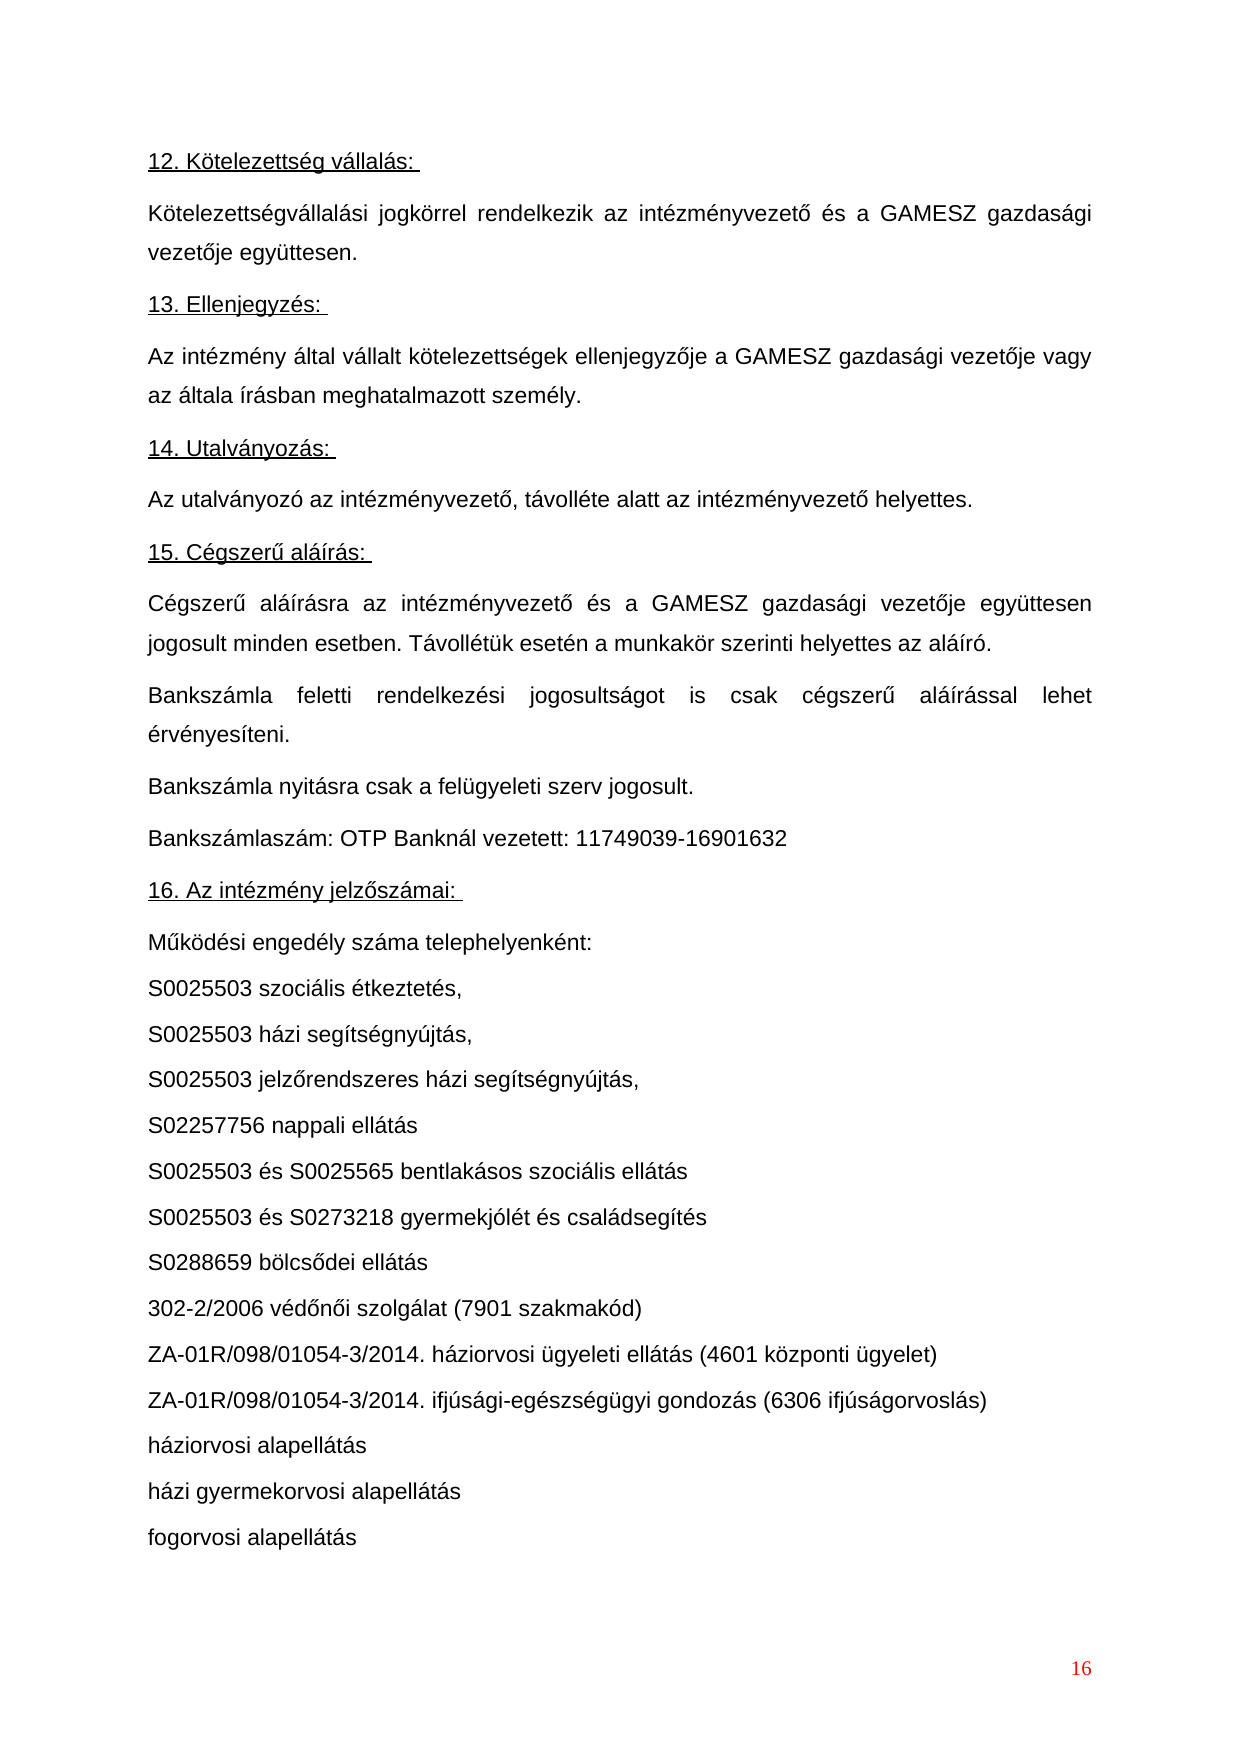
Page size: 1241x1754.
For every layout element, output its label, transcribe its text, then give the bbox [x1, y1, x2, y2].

text 16. Az intézmény jelzőszámai: [148, 877, 1093, 904]
text S0025503 jelzőrendszeres házi segítségnyújtás, [148, 1066, 1093, 1093]
text háziorvosi alapellátás [148, 1432, 1093, 1459]
text Az intézmény által vállalt kötelezettségek ellenjegyzője a GAMESZ gazdasági vezetője vagy az általa írásban meghatalmazott személy. [148, 343, 1093, 409]
text házi gyermekorvosi alapellátás [148, 1478, 1093, 1504]
text S0025503 házi segítségnyújtás, [148, 1021, 1093, 1047]
text fogorvosi alapellátás [148, 1524, 1093, 1550]
text S0025503 szociális étkeztetés, [148, 975, 1093, 1001]
text S0288659 bölcsődei ellátás [148, 1249, 1093, 1276]
text S0025503 és S0025565 bentlakásos szociális ellátás [148, 1158, 1093, 1184]
text Működési engedély száma telephelyenként: [148, 929, 1093, 956]
text Kötelezettségvállalási jogkörrel rendelkezik az intézményvezető és a GAMESZ gazdasági vezetője együttesen. [148, 199, 1093, 265]
text ZA-01R/098/01054-3/2014. háziorvosi ügyeleti ellátás (4601 központi ügyelet) [148, 1341, 1093, 1367]
text Az utalványozó az intézményvezető, távolléte alatt az intézményvezető helyettes. [148, 486, 1093, 513]
text 15. Cégszerű aláírás: [148, 538, 1093, 565]
text S02257756 nappali ellátás [148, 1112, 1093, 1138]
text ZA-01R/098/01054-3/2014. ifjúsági-egészségügyi gondozás (6306 ifjúságorvoslás) [148, 1387, 1093, 1413]
text Bankszámla nyitásra csak a felügyeleti szerv jogosult. [148, 773, 1093, 800]
text 12. Kötelezettség vállalás: [148, 148, 1093, 174]
text Cégszerű aláírásra az intézményvezető és a GAMESZ gazdasági vezetője együttesen jogosult minden esetben. Távollétük esetén a munkakör szerinti helyettes az aláíró. [148, 590, 1093, 656]
text Bankszámla feletti rendelkezési jogosultságot is csak cégszerű aláírással lehet érvényesíteni. [148, 682, 1093, 748]
text S0025503 és S0273218 gyermekjólét és családsegítés [148, 1204, 1093, 1230]
text Bankszámlaszám: OTP Banknál vezetett: 11749039-16901632 [148, 825, 1093, 852]
text 14. Utalványozás: [148, 434, 1093, 461]
text 302-2/2006 védőnői szolgálat (7901 szakmakód) [148, 1295, 1093, 1321]
text 13. Ellenjegyzés: [148, 291, 1093, 317]
